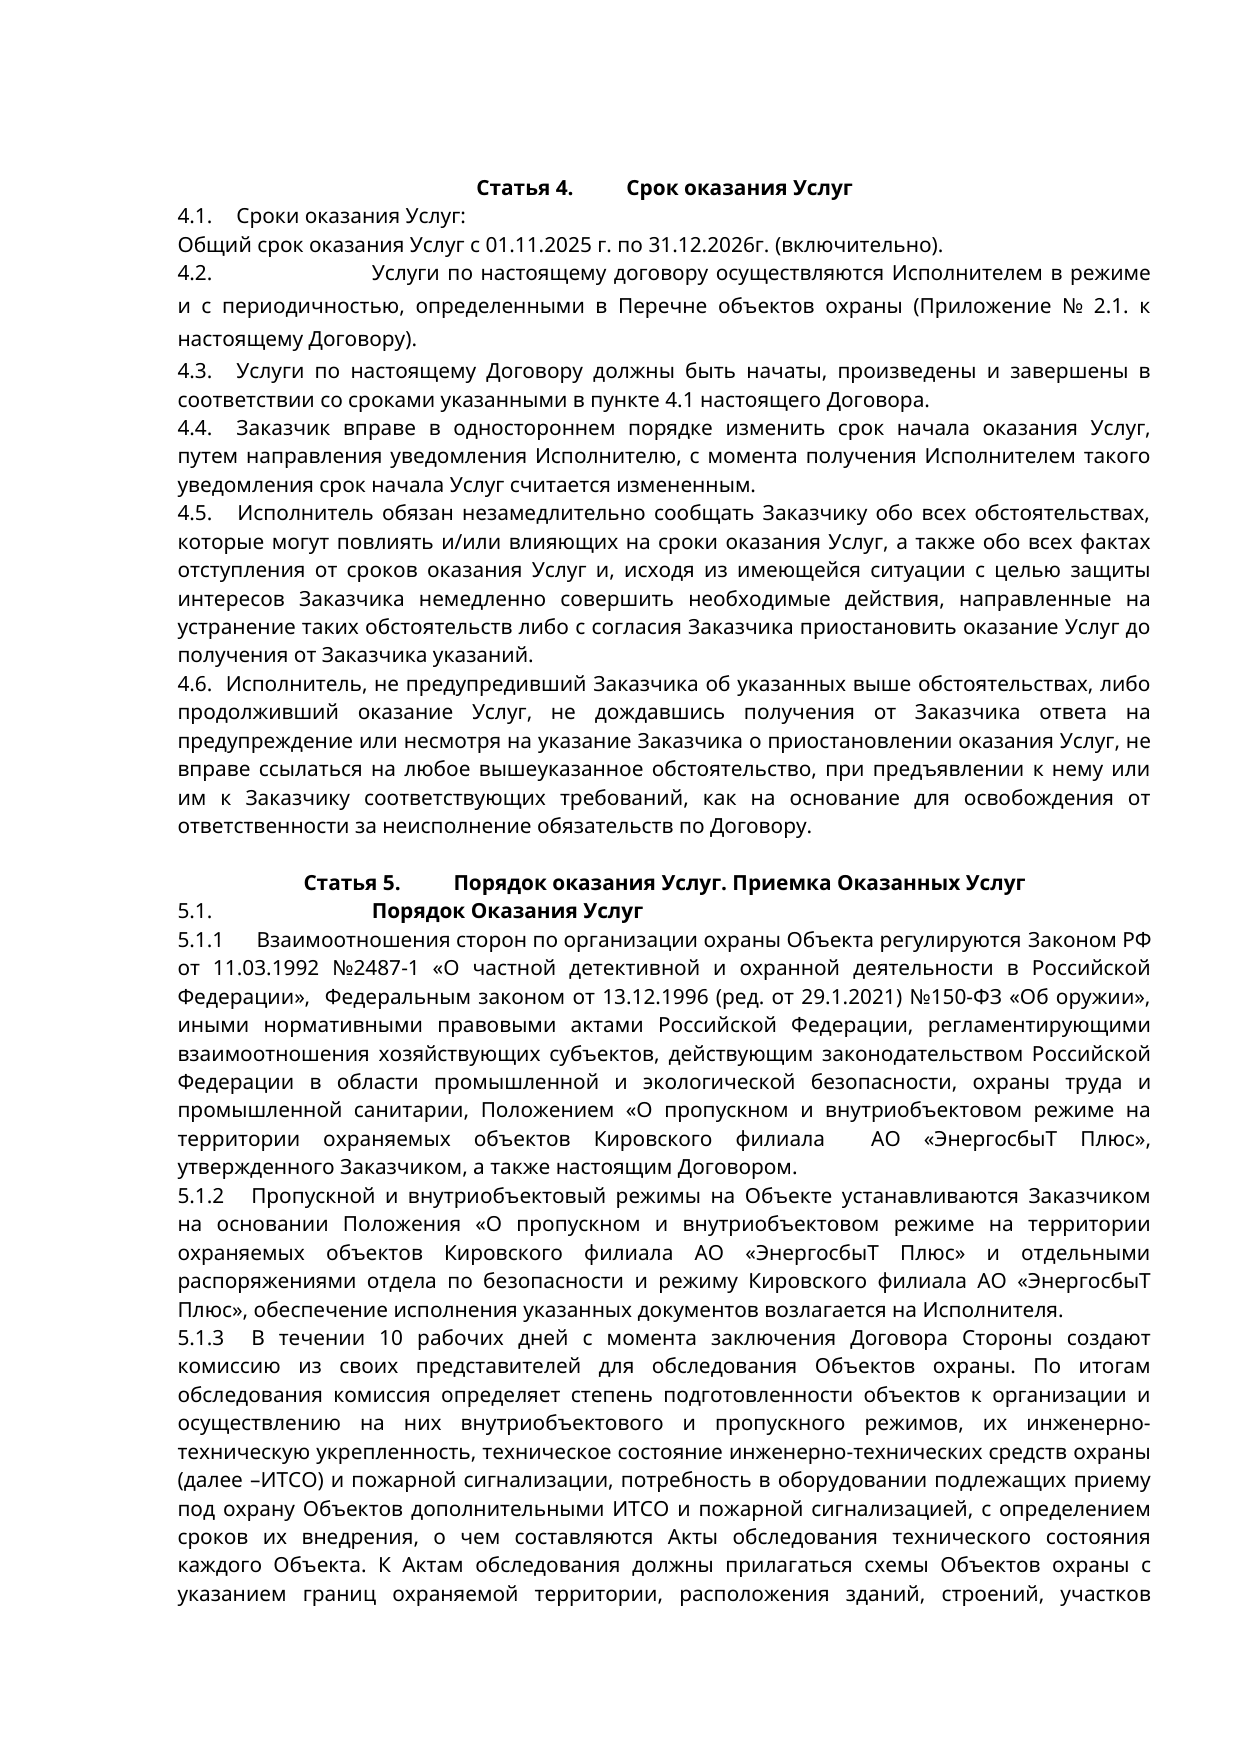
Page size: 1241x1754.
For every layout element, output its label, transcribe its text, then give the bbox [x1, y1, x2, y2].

text 4.5. Исполнитель обязан незамедлительно сообщать Заказчику обо всех обстоятельствах, которые могут повлиять и/или влияющих на сроки оказания Услуг, а также обо всех фактах отступления от сроков оказания Услуг и, исходя из имеющейся ситуации с целью защиты интересов Заказчика немедленно совершить необходимые действия, направленные на устранение таких обстоятельств либо с согласия Заказчика приостановить оказание Услуг до получения от Заказчика указаний. [177, 498, 1152, 669]
list Взаимоотношения сторон по организации охраны Объекта регулируются Законом РФ от 11.03.1992 №2487-1 «О частной детективной и охранной деятельности в Российской Федерации», Федеральным законом от 13.12.1996 (ред. от 29.1.2021) №150-ФЗ «Об оружии», иными нормативными правовыми актами Российской Федерации, регламентирующими взаимоотношения хозяйствующих субъектов, действующим законодательством Российской Федерации в области промышленной и экологической безопасности, охраны труда и промышленной санитарии, Положением «О пропускном и внутриобъектовом режиме на территории охраняемых объектов Кировского филиала АО «ЭнергосбыТ Плюс», утвержденного Заказчиком, а также настоящим Договором. [177, 925, 1152, 1181]
text 4.6. Исполнитель, не предупредивший Заказчика об указанных выше обстоятельствах, либо продолживший оказание Услуг, не дождавшись получения от Заказчика ответа на предупреждение или несмотря на указание Заказчика о приостановлении оказания Услуг, не вправе ссылаться на любое вышеуказанное обстоятельство, при предъявлении к нему или им к Заказчику соответствующих требований, как на основание для освобождения от ответственности за неисполнение обязательств по Договору. [177, 669, 1152, 840]
list Порядок Оказания Услуг [177, 897, 1152, 925]
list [177, 1323, 1152, 1607]
subtitle Срок оказания Услуг [177, 173, 1152, 202]
text Общий срок оказания Услуг с 01.11.2025 г. по 31.12.2026г. (включительно). [177, 230, 1152, 258]
list Пропускной и внутриобъектовый режимы на Объекте устанавливаются Заказчиком на основании Положения «О пропускном и внутриобъектовом режиме на территории охраняемых объектов Кировского филиала АО «ЭнергосбыТ Плюс» и отдельными распоряжениями отдела по безопасности и режиму Кировского филиала АО «ЭнергосбыТ Плюс», обеспечение исполнения указанных документов возлагается на Исполнителя. [177, 1181, 1152, 1323]
list Услуги по настоящему Договору должны быть начаты, произведены и завершены в соответствии со сроками указанными в пункте 4.1 настоящего Договора. [177, 356, 1152, 413]
list Сроки оказания Услуг: [177, 202, 1152, 230]
text 4.4. Заказчик вправе в одностороннем порядке изменить срок начала оказания Услуг, путем направления уведомления Исполнителю, с момента получения Исполнителем такого уведомления срок начала Услуг считается измененным. [177, 413, 1152, 498]
list Услуги по настоящему договору осуществляются Исполнителем в режиме и с периодичностью, определенными в Перечне объектов охраны (Приложение № 2.1. к настоящему Договору). [177, 258, 1152, 352]
subtitle Порядок оказания Услуг. Приемка Оказанных Услуг [177, 868, 1152, 897]
